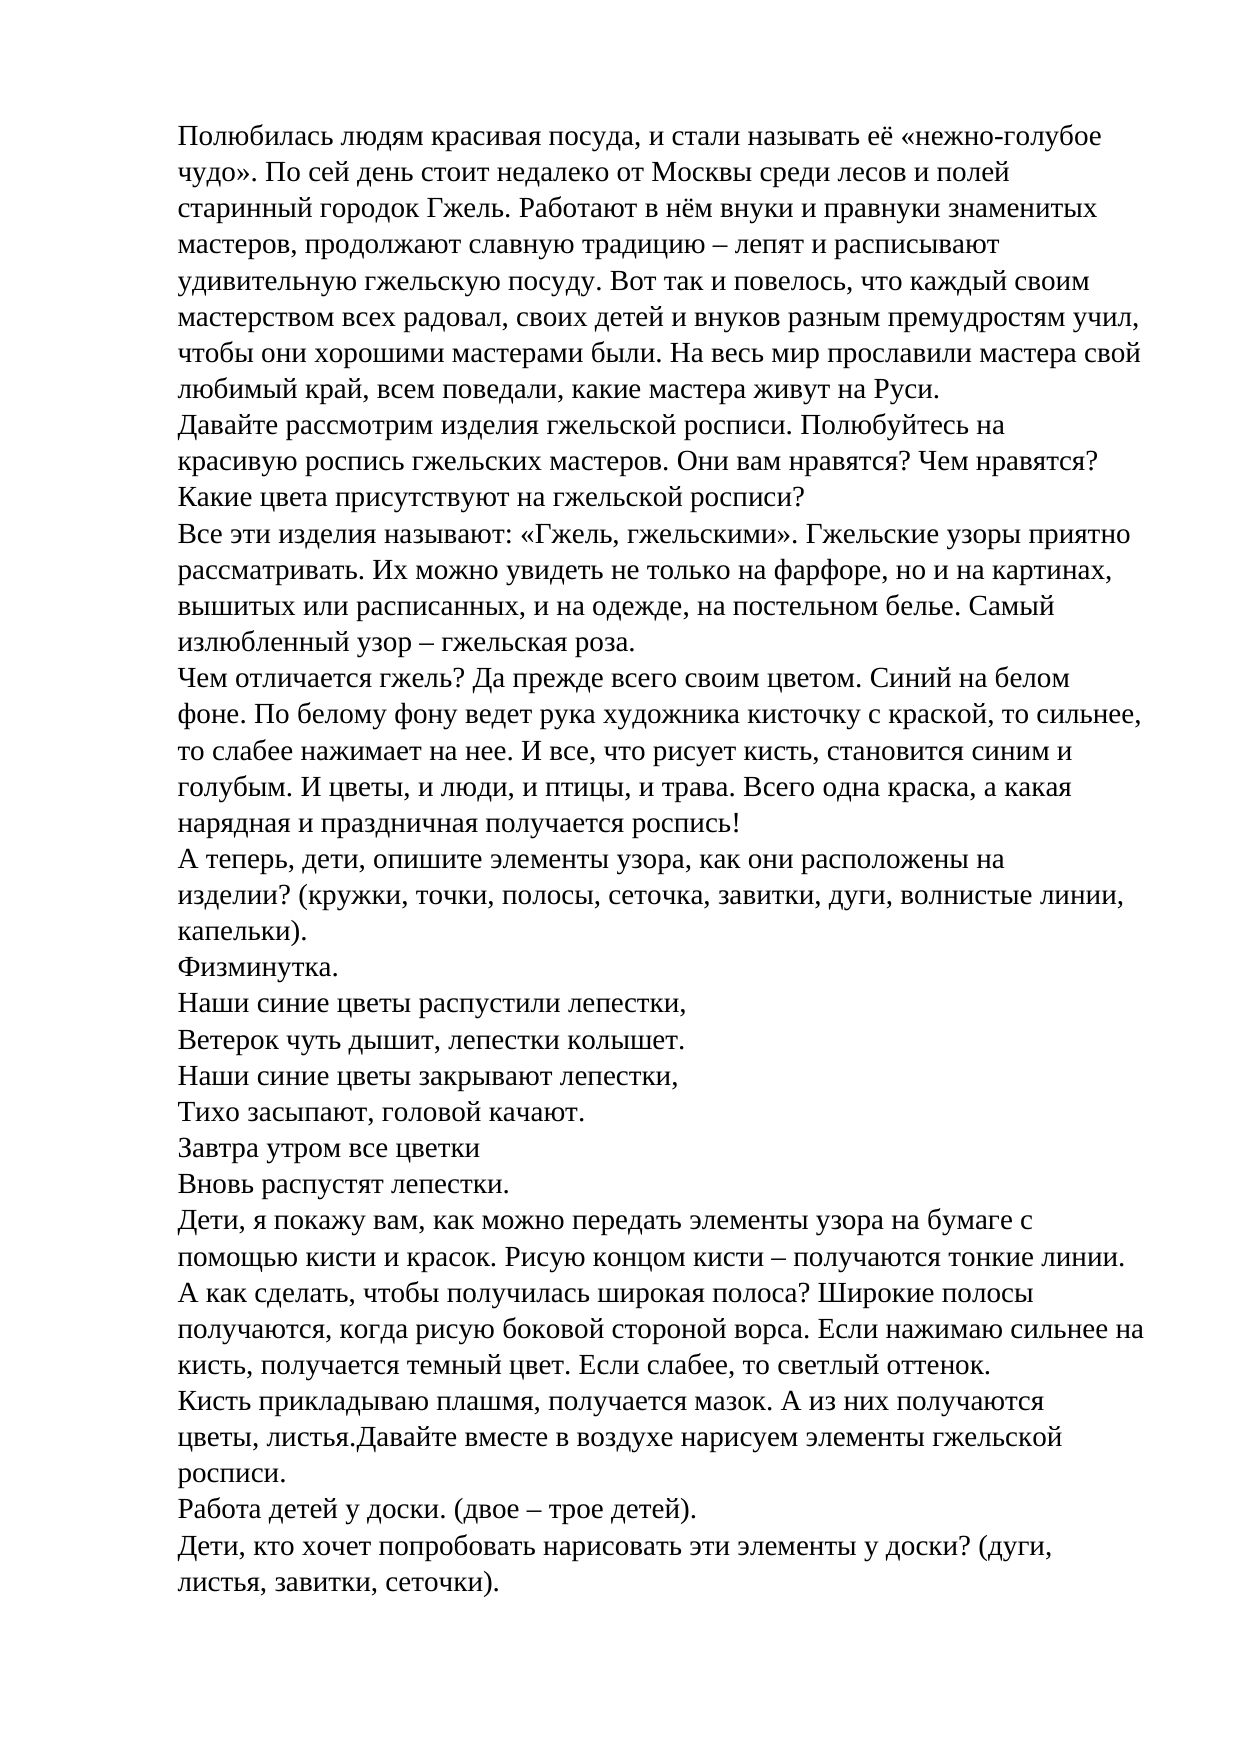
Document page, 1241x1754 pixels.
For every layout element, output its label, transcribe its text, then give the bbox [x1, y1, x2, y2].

text получаются, когда рисую боковой стороной ворса. Если нажимаю сильнее на кисть, получается темный цвет. Если слабее, то светлый оттенок. [177, 1311, 1152, 1381]
text чудо». По сей день стоит недалеко от Москвы среди лесов и полей старинный городок Гжель. Работают в нём внуки и правнуки знаменитых мастеров, продолжают славную традицию – лепят и расписывают [177, 154, 1152, 260]
text то слабее нажимает на нее. И все, что рисует кисть, становится синим и [177, 733, 1152, 766]
text Физминутка. [177, 949, 1152, 983]
text чтобы они хорошими мастерами были. На весь мир прославили мастера свой [177, 335, 1152, 368]
text удивительную гжельскую посуду. Вот так и повелось, что каждый своим [177, 263, 1152, 296]
text Дети, я покажу вам, как можно передать элементы узора на бумаге с [177, 1202, 1152, 1236]
text капельки). [177, 913, 1152, 947]
text красивую роспись гжельских мастеров. Они вам нравятся? Чем нравятся? [177, 443, 1152, 477]
text нарядная и праздничная получается роспись! [177, 805, 1152, 838]
text изделии? (кружки, точки, полосы, сеточка, завитки, дуги, волнистые линии, [177, 877, 1152, 911]
text Работа детей у доски. (двое – трое детей). [177, 1492, 1152, 1525]
text листья, завитки, сеточки). [177, 1564, 1152, 1597]
text Наши синие цветы распустили лепестки, [177, 986, 1152, 1019]
text Дети, кто хочет попробовать нарисовать эти элементы у доски? (дуги, [177, 1528, 1152, 1561]
text мастерством всех радовал, своих детей и внуков разным премудростям учил, [177, 299, 1152, 332]
text Все эти изделия называют: «Гжель, гжельскими». Гжельские узоры приятно рассматривать. Их можно увидеть не только на фарфоре, но и на картинах, вышитых или расписанных, и на одежде, на постельном белье. Самый излюбленный узор – гжельская роза. [177, 516, 1152, 658]
text помощью кисти и красок. Рисую концом кисти – получаются тонкие линии. [177, 1239, 1152, 1272]
text Какие цвета присутствуют на гжельской росписи? [177, 479, 1152, 513]
text Завтра утром все цветки [177, 1130, 1152, 1164]
text Наши синие цветы закрывают лепестки, [177, 1058, 1152, 1091]
text Давайте рассмотрим изделия гжельской росписи. Полюбуйтесь на [177, 407, 1152, 441]
text Вновь распустят лепестки. [177, 1166, 1152, 1200]
text голубым. И цветы, и люди, и птицы, и трава. Всего одна краска, а какая [177, 769, 1152, 802]
text фоне. По белому фону ведет рука художника кисточку с краской, то сильнее, [177, 696, 1152, 730]
text Чем отличается гжель? Да прежде всего своим цветом. Синий на белом [177, 660, 1152, 694]
text А теперь, дети, опишите элементы узора, как они расположены на [177, 841, 1152, 874]
text Полюбилась людям красивая посуда, и стали называть её «нежно-голубое [177, 118, 1152, 152]
text А как сделать, чтобы получилась широкая полоса? Широкие полосы [177, 1275, 1152, 1308]
text Ветерок чуть дышит, лепестки колышет. [177, 1022, 1152, 1055]
text Тихо засыпают, головой качают. [177, 1094, 1152, 1128]
text любимый край, всем поведали, какие мастера живут на Руси. [177, 371, 1152, 405]
text Кисть прикладываю плашмя, получается мазок. А из них получаются [177, 1383, 1152, 1417]
text цветы, листья.Давайте вместе в воздухе нарисуем элементы гжельской росписи. [177, 1419, 1152, 1489]
